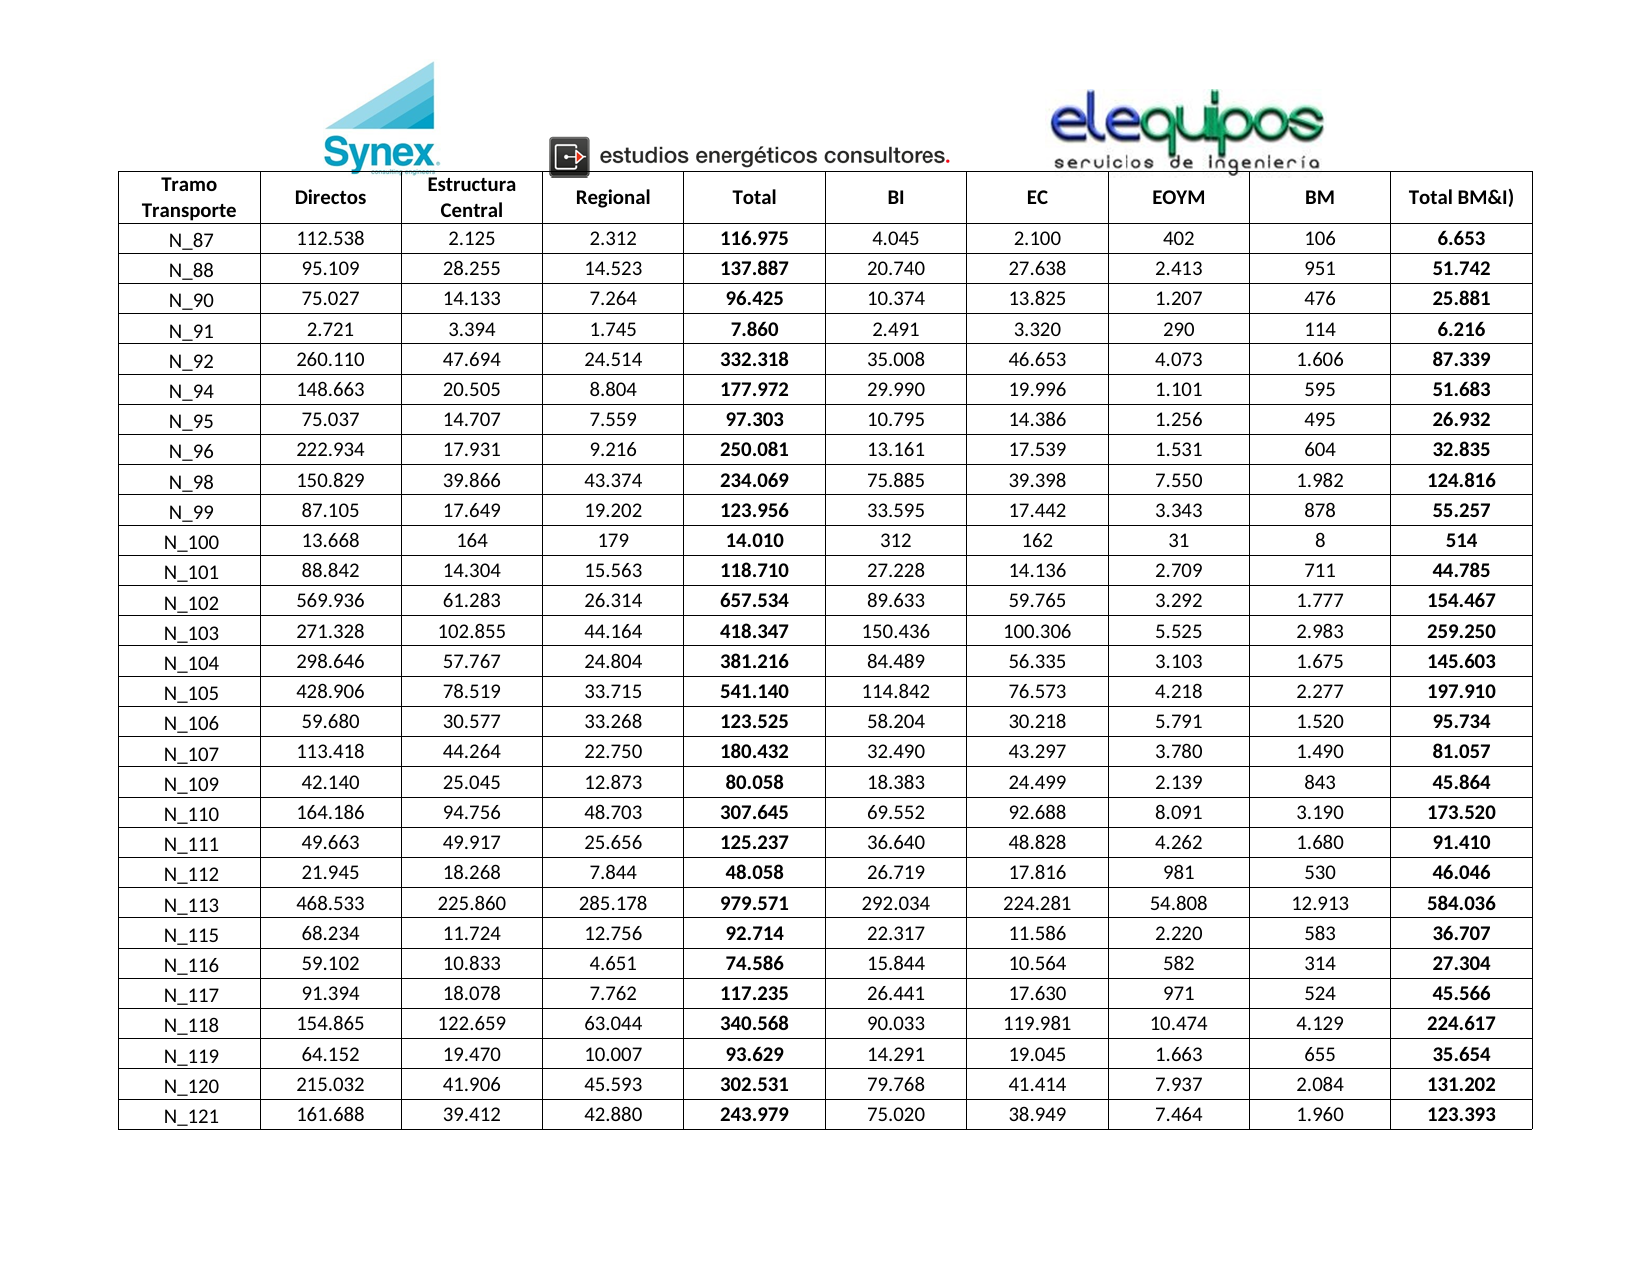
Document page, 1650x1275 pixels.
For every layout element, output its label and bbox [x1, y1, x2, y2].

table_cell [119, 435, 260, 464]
picture [323, 59, 1327, 171]
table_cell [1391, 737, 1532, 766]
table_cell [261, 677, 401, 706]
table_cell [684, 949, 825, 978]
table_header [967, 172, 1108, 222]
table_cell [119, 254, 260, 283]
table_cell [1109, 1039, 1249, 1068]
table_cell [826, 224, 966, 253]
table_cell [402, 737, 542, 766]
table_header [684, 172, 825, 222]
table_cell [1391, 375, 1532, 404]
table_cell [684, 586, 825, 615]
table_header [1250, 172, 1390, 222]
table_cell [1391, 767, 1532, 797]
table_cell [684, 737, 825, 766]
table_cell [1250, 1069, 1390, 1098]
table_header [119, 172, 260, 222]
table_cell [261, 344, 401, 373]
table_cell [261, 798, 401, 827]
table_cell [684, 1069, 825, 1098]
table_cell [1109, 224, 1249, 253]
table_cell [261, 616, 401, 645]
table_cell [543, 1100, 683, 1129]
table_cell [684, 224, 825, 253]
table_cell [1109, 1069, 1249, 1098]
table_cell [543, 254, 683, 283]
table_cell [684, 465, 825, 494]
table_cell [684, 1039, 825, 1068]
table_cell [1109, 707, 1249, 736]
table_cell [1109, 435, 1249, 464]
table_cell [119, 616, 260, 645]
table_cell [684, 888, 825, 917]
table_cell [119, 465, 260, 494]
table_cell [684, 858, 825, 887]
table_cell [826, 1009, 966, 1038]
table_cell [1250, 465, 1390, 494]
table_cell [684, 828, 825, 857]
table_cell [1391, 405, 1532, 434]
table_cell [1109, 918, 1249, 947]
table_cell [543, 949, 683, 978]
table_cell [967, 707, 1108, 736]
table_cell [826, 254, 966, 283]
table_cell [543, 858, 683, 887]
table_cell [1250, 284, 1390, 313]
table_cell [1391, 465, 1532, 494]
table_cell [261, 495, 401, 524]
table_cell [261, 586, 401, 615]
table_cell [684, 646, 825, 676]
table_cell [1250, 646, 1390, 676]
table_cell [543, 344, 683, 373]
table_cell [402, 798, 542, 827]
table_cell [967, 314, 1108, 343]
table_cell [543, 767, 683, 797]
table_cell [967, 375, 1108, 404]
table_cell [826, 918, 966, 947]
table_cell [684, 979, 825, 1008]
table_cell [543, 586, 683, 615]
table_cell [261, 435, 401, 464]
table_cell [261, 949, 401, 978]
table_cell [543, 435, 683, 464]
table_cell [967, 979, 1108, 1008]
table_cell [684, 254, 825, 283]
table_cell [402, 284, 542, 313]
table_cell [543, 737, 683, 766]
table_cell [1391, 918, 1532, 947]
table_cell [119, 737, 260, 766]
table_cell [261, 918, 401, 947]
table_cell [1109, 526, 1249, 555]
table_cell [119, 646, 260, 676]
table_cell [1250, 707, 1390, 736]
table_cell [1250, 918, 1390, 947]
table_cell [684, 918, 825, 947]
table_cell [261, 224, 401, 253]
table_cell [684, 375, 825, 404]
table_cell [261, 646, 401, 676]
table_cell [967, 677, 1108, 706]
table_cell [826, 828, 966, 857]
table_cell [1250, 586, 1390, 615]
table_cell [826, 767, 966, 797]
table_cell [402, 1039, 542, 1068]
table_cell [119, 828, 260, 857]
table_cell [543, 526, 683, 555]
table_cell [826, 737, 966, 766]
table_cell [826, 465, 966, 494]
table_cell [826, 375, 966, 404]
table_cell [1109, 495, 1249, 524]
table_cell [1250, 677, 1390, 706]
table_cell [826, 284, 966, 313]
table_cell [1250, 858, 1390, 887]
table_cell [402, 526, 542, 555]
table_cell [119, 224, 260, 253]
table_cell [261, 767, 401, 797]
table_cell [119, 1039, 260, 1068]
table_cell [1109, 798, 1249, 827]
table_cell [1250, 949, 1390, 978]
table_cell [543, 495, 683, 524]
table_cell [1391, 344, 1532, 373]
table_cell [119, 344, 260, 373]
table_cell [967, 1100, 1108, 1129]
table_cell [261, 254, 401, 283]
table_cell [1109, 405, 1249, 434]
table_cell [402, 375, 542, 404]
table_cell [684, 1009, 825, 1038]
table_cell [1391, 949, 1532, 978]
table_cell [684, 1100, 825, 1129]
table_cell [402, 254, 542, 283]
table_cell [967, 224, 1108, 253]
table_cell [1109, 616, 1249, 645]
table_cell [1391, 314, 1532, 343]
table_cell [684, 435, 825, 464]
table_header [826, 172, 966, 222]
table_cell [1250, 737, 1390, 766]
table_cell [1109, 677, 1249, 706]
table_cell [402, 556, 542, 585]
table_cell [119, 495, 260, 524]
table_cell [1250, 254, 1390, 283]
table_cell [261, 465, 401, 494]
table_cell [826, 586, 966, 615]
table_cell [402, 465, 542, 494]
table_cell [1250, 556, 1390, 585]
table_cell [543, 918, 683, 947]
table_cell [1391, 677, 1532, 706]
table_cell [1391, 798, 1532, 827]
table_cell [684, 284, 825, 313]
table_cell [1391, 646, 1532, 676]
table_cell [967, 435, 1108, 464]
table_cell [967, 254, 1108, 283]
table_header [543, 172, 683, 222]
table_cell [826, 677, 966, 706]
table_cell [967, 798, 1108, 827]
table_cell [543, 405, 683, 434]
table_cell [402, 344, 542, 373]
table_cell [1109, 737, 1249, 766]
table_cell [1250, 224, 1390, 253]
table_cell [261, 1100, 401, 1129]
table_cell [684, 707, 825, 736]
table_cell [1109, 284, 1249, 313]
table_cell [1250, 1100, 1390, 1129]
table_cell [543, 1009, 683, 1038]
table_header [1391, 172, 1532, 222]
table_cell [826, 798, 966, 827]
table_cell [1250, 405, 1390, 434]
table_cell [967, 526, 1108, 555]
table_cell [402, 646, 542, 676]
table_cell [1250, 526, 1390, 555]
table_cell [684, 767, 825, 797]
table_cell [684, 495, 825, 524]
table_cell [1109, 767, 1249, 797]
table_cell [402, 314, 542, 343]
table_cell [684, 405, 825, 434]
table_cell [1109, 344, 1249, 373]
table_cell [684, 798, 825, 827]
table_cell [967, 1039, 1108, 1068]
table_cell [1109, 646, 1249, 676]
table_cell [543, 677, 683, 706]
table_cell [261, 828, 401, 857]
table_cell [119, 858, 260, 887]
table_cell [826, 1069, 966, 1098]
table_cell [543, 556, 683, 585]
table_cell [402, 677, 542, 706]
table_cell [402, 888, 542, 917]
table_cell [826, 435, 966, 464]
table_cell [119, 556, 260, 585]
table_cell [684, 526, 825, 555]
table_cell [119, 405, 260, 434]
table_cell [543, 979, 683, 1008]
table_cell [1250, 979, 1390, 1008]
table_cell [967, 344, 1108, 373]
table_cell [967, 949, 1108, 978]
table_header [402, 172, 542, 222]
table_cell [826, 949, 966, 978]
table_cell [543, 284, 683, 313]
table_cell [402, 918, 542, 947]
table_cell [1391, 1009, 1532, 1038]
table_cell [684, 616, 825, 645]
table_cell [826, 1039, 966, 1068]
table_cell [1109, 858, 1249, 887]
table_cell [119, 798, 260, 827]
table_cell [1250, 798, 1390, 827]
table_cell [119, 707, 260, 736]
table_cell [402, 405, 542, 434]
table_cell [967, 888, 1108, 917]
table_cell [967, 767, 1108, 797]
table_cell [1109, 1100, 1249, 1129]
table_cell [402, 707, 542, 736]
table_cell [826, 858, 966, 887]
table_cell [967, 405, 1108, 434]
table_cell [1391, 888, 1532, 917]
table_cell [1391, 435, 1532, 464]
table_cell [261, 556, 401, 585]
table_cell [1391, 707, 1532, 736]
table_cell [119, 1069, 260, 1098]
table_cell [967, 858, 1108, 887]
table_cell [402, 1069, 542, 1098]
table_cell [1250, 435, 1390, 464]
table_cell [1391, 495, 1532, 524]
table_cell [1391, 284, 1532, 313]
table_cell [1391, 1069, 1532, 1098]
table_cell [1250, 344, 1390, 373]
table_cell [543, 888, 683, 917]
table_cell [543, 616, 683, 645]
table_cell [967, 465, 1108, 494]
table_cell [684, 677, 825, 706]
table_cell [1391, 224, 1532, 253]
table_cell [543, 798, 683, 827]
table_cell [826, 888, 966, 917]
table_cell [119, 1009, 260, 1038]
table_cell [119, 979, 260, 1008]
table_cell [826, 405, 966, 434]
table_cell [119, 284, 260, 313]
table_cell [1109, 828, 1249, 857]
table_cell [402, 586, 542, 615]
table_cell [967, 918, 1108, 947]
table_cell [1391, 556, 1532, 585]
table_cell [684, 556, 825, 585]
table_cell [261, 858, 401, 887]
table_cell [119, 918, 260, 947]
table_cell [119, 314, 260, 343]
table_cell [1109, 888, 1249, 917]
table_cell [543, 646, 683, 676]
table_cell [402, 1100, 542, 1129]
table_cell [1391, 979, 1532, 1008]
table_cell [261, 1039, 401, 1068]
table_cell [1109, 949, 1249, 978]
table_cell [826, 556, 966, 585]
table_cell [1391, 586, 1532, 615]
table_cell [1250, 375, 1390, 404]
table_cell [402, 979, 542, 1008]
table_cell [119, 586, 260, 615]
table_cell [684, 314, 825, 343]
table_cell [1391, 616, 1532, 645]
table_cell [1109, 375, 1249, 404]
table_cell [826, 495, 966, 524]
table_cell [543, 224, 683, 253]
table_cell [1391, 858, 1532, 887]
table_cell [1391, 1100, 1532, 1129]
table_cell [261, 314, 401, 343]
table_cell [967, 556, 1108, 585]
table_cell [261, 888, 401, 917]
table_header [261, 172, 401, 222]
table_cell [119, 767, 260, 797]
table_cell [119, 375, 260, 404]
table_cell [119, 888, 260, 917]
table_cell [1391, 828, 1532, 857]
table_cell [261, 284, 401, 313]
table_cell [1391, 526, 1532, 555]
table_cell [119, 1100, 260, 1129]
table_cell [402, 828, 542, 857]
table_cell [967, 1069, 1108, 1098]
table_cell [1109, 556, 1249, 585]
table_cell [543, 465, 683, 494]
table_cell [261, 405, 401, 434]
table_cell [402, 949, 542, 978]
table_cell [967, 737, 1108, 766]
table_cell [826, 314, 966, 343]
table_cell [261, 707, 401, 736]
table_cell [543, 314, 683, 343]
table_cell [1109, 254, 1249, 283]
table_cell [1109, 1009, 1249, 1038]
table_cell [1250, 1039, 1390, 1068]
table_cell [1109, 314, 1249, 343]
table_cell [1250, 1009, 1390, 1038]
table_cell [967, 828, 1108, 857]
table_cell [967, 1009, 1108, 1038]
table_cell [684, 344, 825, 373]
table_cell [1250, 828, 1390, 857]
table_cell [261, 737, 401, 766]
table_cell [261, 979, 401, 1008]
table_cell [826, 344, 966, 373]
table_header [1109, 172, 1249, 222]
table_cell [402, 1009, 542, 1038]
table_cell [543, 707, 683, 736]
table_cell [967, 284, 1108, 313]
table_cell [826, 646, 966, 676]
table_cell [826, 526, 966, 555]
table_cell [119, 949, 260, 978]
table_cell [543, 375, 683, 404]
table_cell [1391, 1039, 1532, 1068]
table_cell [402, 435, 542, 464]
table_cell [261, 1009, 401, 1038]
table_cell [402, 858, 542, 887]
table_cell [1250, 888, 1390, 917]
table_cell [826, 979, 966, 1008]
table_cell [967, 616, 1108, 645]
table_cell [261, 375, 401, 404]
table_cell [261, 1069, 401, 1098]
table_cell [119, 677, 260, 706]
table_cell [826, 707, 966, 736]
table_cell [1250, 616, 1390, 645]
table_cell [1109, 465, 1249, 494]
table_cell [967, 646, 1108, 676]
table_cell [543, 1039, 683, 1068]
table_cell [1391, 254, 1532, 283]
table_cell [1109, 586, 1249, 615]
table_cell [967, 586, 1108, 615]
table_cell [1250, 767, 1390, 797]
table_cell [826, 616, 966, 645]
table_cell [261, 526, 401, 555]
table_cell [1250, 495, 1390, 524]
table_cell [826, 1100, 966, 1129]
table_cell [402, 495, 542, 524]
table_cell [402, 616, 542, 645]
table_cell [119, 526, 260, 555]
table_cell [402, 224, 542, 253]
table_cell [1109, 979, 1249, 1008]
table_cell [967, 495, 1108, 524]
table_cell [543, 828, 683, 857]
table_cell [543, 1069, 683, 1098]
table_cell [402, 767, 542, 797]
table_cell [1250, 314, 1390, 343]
